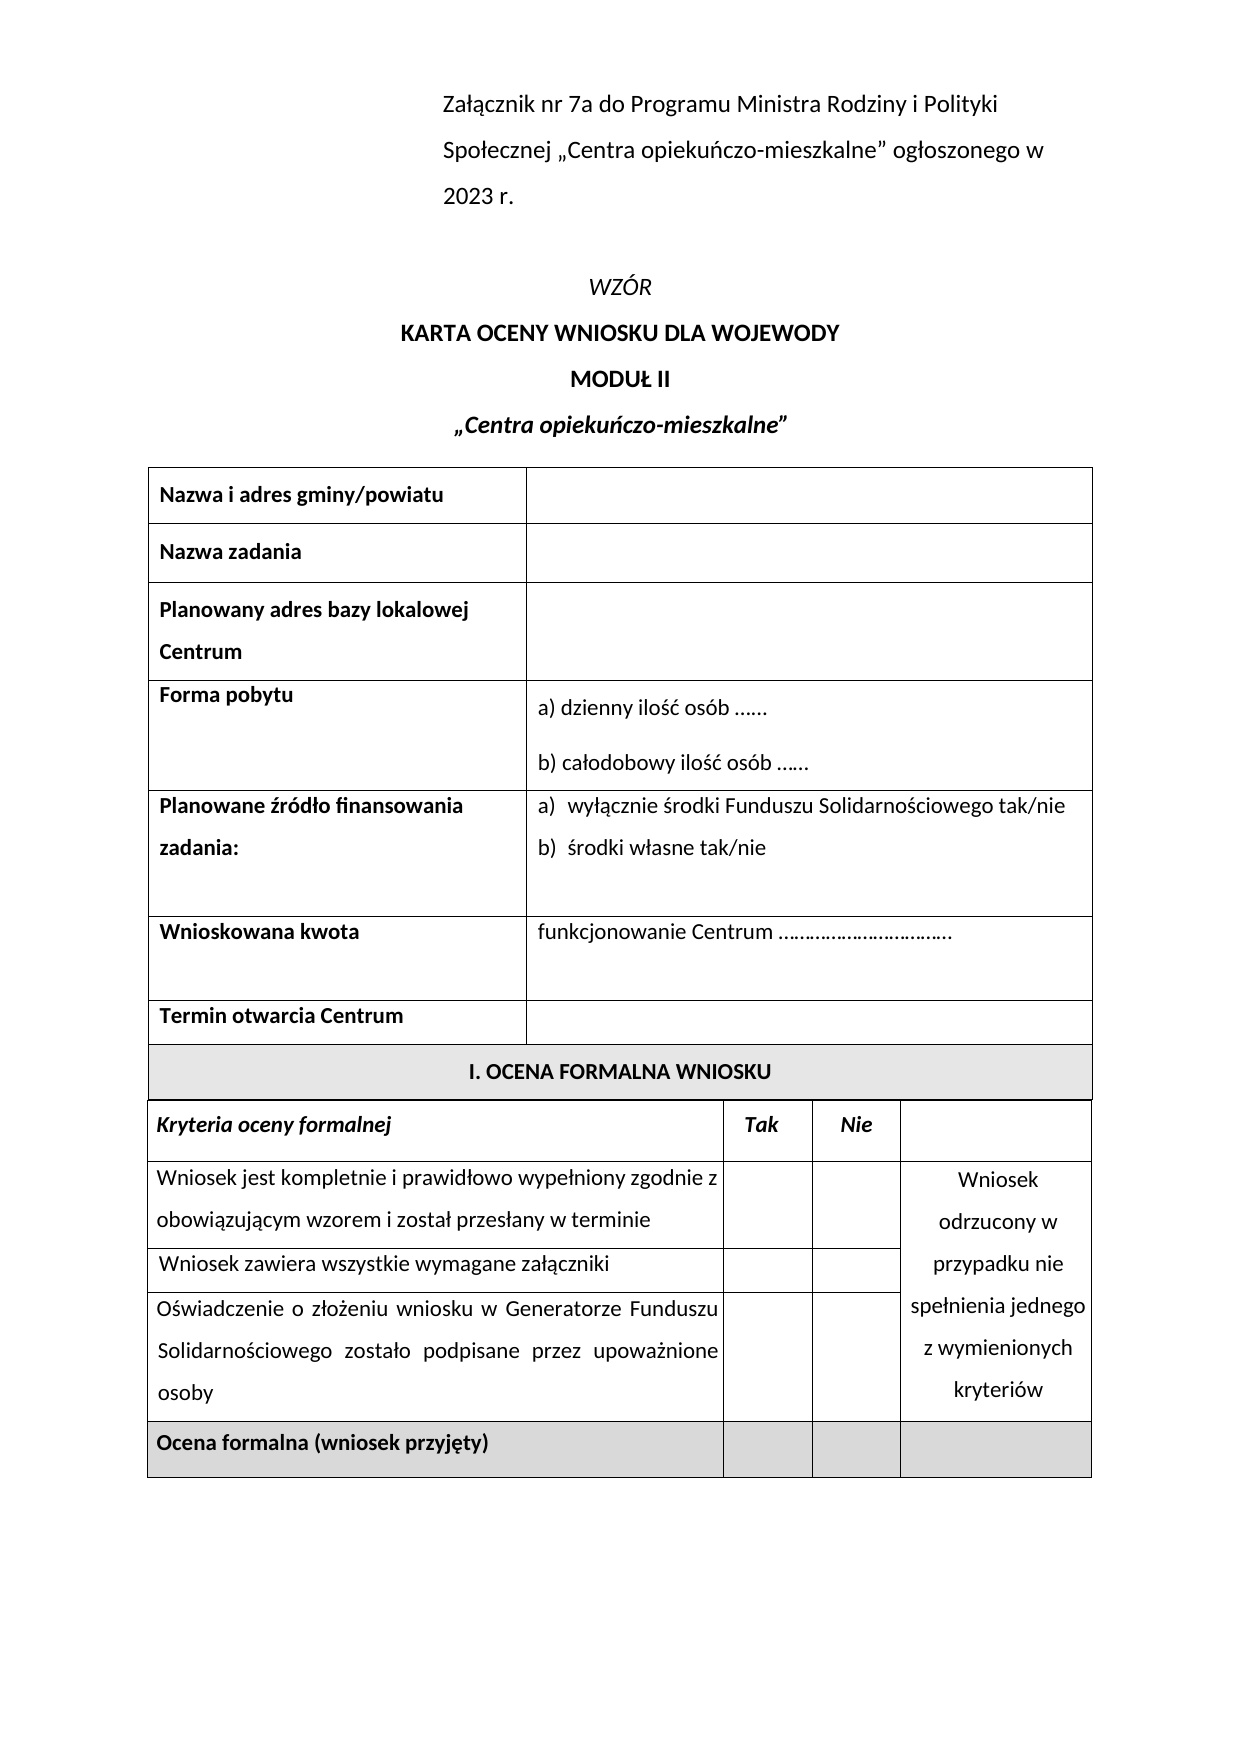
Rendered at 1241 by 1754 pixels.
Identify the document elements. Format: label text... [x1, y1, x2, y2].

text Załącznik nr 7a do Programu Ministra Rodziny i Polityki Społecznej „Centra opiekuńczo-mieszkalne” ogłoszonego w 2023 r. [443, 89, 1093, 211]
table_header Kryteria oceny formalnej [148, 1101, 723, 1161]
table_cell Wniosek odrzucony w przypadku nie spełnienia jednego z wymienionych kryteriów [901, 1162, 1091, 1421]
table_cell [813, 1162, 900, 1248]
table_cell funkcjonowanie Centrum …………………………… [527, 917, 1092, 1000]
table_cell Wnioskowana kwota [149, 917, 526, 1000]
table_cell Planowane źródło finansowania zadania: [149, 791, 526, 916]
table_cell [813, 1293, 900, 1421]
table_cell [527, 1001, 1092, 1043]
table_cell [724, 1422, 812, 1477]
table_header [527, 468, 1092, 523]
table_cell [724, 1249, 812, 1292]
table_cell Wniosek jest kompletnie i prawidłowo wypełniony zgodnie z obowiązującym wzorem i został przesłany w terminie [148, 1162, 723, 1248]
table_cell Forma pobytu [149, 681, 526, 790]
table_header Tak [724, 1101, 812, 1161]
table_cell I. OCENA FORMALNA WNIOSKU [149, 1045, 1092, 1099]
table_cell Ocena formalna (wniosek przyjęty) [148, 1422, 723, 1477]
text „Centra opiekuńczo-mieszkalne” [148, 409, 1093, 439]
table_header Nie [813, 1101, 900, 1161]
table_header Nazwa i adres gminy/powiatu [149, 468, 526, 523]
table_cell Planowany adres bazy lokalowej Centrum [149, 583, 526, 679]
table_cell [527, 524, 1092, 582]
table_cell Nazwa zadania [149, 524, 526, 582]
table_cell [813, 1422, 900, 1477]
table_cell Oświadczenie o złożeniu wniosku w Generatorze Funduszu Solidarnościowego zostało podpisane przez upoważnione osoby [148, 1293, 723, 1421]
text WZÓR [148, 272, 1093, 302]
table_cell a) dzienny ilość osób …... b) całodobowy ilość osób …… [527, 681, 1092, 790]
table_cell Termin otwarcia Centrum [149, 1001, 526, 1043]
table_cell [813, 1249, 900, 1292]
text MODUŁ II [148, 363, 1093, 393]
table_cell [527, 583, 1092, 679]
table_cell [724, 1162, 812, 1248]
table_cell Wniosek zawiera wszystkie wymagane załączniki [148, 1249, 723, 1292]
text KARTA OCENY WNIOSKU DLA WOJEWODY [148, 317, 1093, 348]
table_cell [724, 1293, 812, 1421]
table_cell [901, 1422, 1091, 1477]
table_header [901, 1101, 1091, 1161]
table_cell wyłącznie środki Funduszu Solidarnościowego tak/nie środki własne tak/nie [527, 791, 1092, 916]
